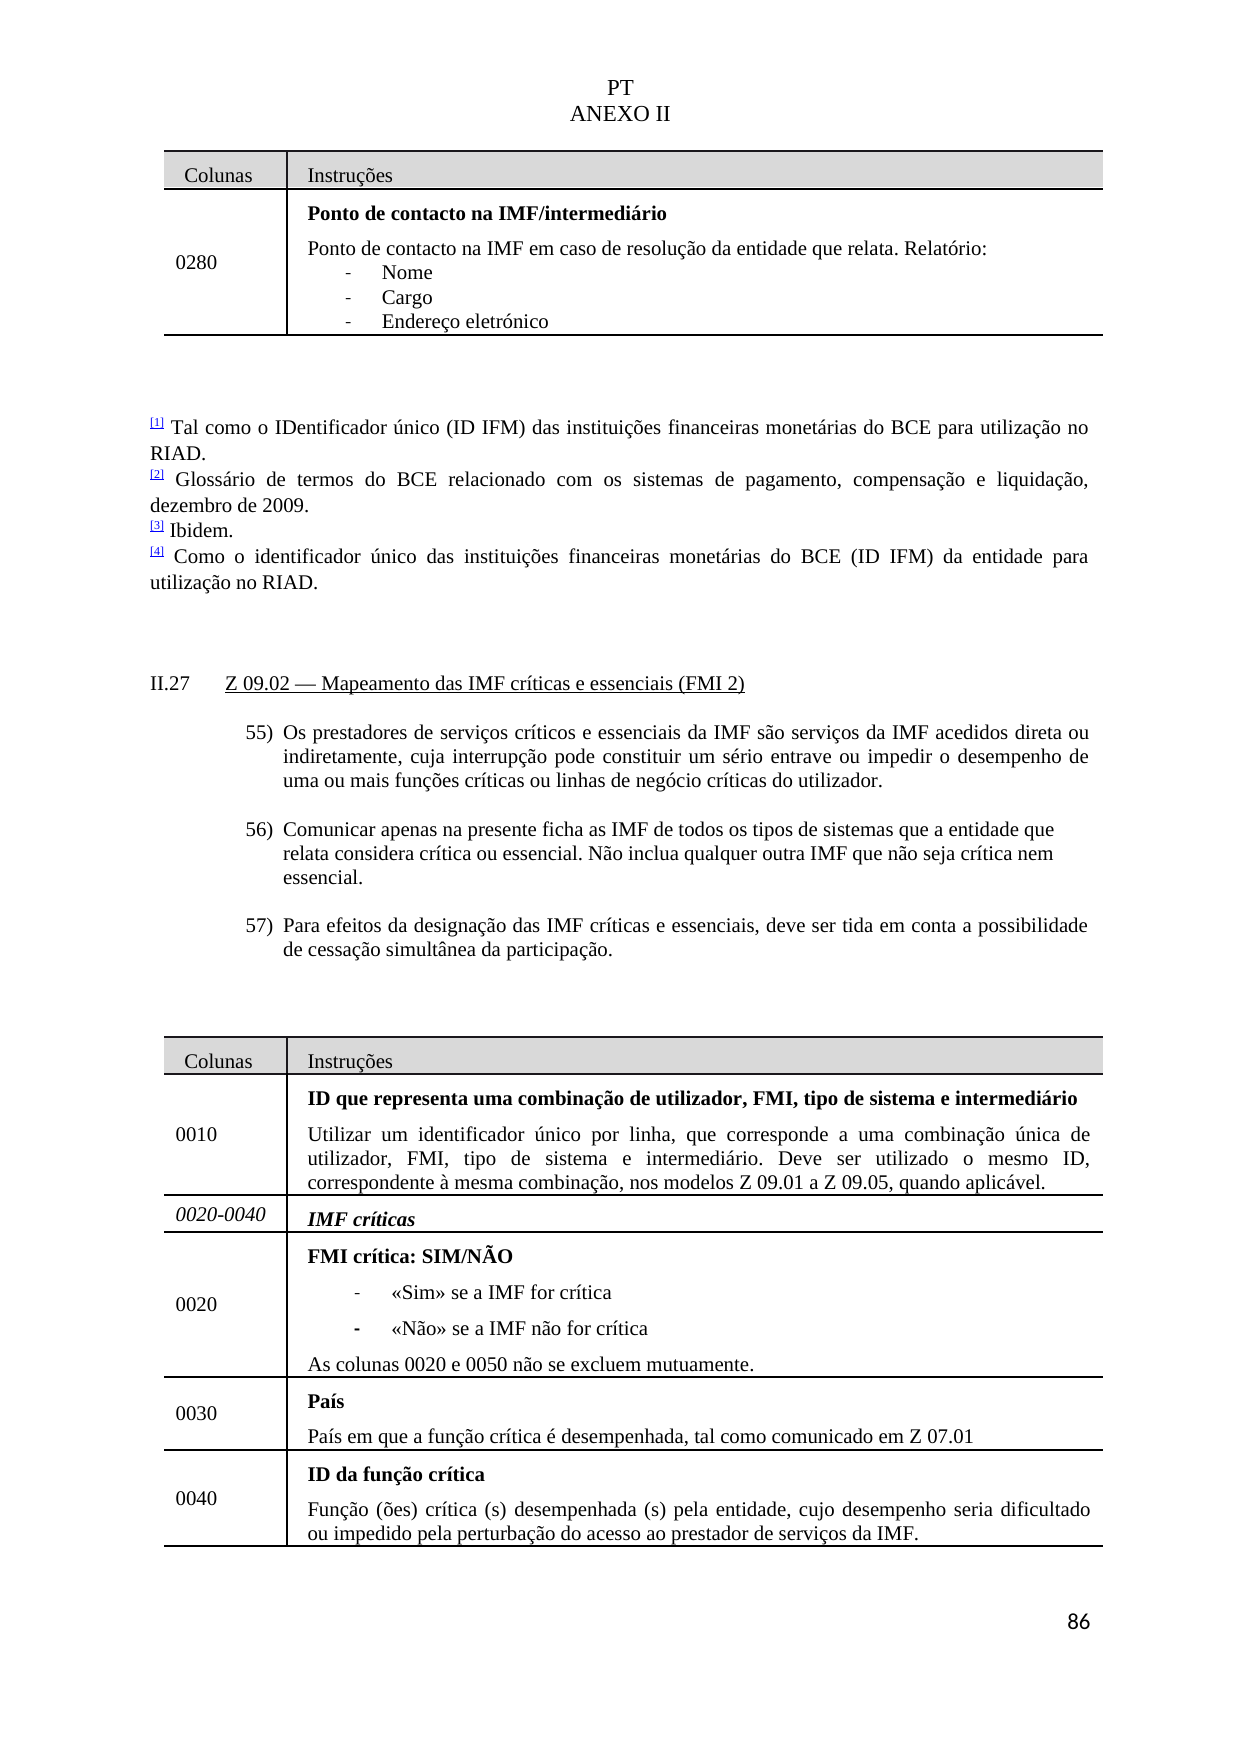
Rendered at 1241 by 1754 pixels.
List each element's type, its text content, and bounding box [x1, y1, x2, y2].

table_header Colunas [164, 152, 286, 187]
text [4] Como o identificador único das instituições financeiras monetárias do BCE (ID IFM) da entidade para utilização no RIAD. [150, 544, 1090, 594]
table_cell 0010 [164, 1075, 286, 1194]
list Z 09.02 — Mapeamento das IMF críticas e essenciais (FMI 2) [150, 671, 1090, 695]
table_header Instruções [288, 152, 1103, 187]
table_cell Ponto de contacto na IMF/intermediário Ponto de contacto na IMF em caso de resolução da entidade que relata. Relatório: Nome Cargo Endereço eletrónico [288, 190, 1103, 334]
table_cell 0020 [164, 1233, 286, 1376]
table_header Instruções [288, 1038, 1103, 1073]
table_cell FMI crítica: SIM/NÃO «Sim» se a IMF for crítica «Não» se a IMF não for crítica As colunas 0020 e 0050 não se excluem mutuamente. [288, 1233, 1103, 1376]
table_cell 0280 [164, 190, 286, 334]
list Os prestadores de serviços críticos e essenciais da IMF são serviços da IMF acedidos direta ou indiretamente, cuja interrupção pode constituir um sério entrave ou impedir o desempenho de uma ou mais funções críticas ou linhas de negócio críticas do utilizador. [245, 720, 1090, 792]
text [2] Glossário de termos do BCE relacionado com os sistemas de pagamento, compensação e liquidação, dezembro de 2009. [150, 467, 1090, 517]
table_cell IMF críticas [288, 1196, 1103, 1231]
text [1] Tal como o IDentificador único (ID IFM) das instituições financeiras monetárias do BCE para utilização no RIAD. [150, 415, 1090, 465]
table_cell 0020-0040 [164, 1196, 286, 1231]
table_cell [288, 1451, 1103, 1545]
table_cell 0030 [164, 1378, 286, 1448]
list Comunicar apenas na presente ficha as IMF de todos os tipos de sistemas que a entidade que relata considera crítica ou essencial. Não inclua qualquer outra IMF que não seja crítica nem essencial. [245, 817, 1090, 889]
table_header Colunas [164, 1038, 286, 1073]
table_cell 0040 [164, 1451, 286, 1545]
text [3] Ibidem. [150, 518, 1090, 542]
table_cell País País em que a função crítica é desempenhada, tal como comunicado em Z 07.01 [288, 1378, 1103, 1448]
table_cell ID que representa uma combinação de utilizador, FMI, tipo de sistema e intermediário Utilizar um identificador único por linha, que corresponde a uma combinação única de utilizador, FMI, tipo de sistema e intermediário. Deve ser utilizado o mesmo ID, correspondente à mesma combinação, nos modelos Z 09.01 a Z 09.05, quando aplicável. [288, 1075, 1103, 1194]
list Para efeitos da designação das IMF críticas e essenciais, deve ser tida em conta a possibilidade de cessação simultânea da participação. [245, 913, 1090, 961]
